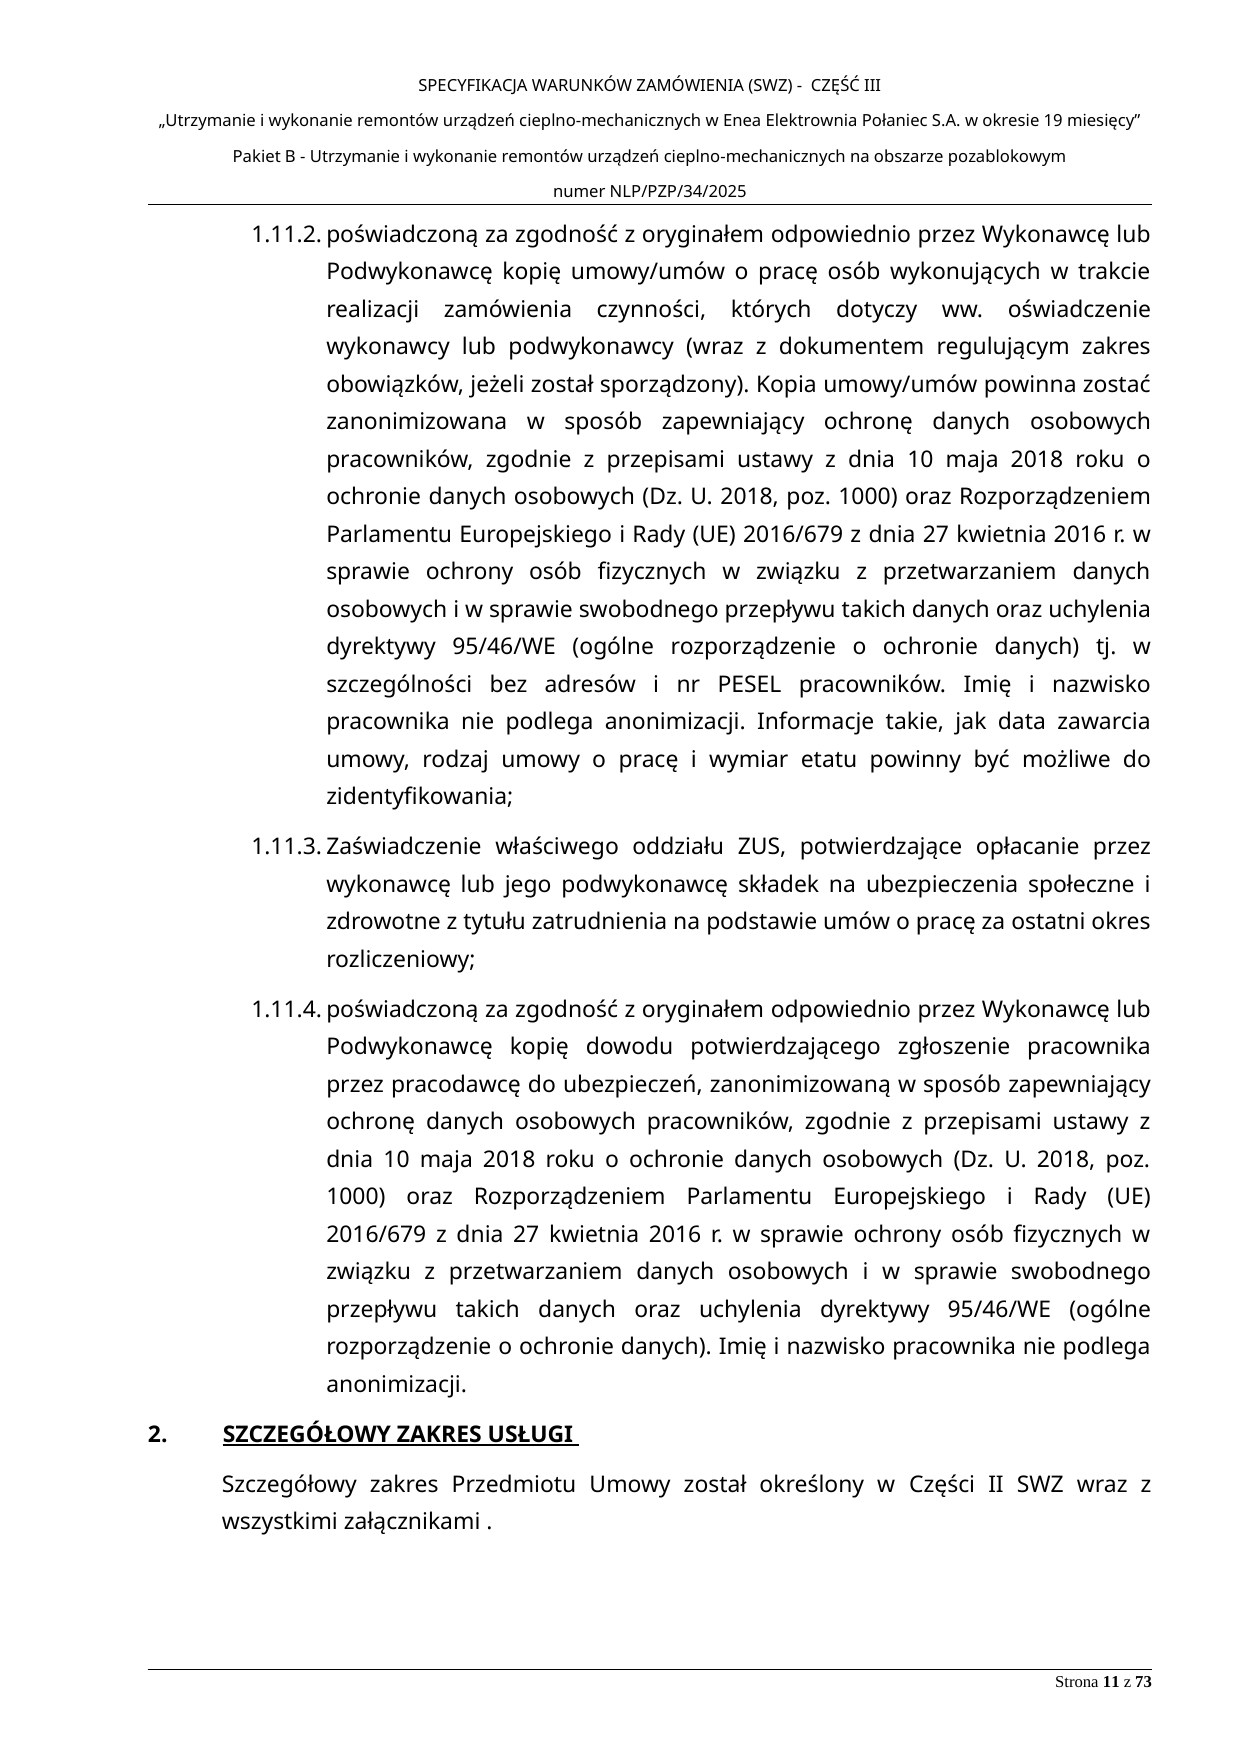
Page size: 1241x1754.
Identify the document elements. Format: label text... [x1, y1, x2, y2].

subtitle SZCZEGÓŁOWY ZAKRES usługi [148, 1418, 1152, 1449]
subtitle Szczegółowy zakres Przedmiotu Umowy został określony w Części II SWZ wraz z wszystkimi załącznikami . [222, 1468, 1152, 1537]
subtitle poświadczoną za zgodność z oryginałem odpowiednio przez Wykonawcę lub Podwykonawcę kopię umowy/umów o pracę osób wykonujących w trakcie realizacji zamówienia czynności, których dotyczy ww. oświadczenie wykonawcy lub podwykonawcy (wraz z dokumentem regulującym zakres obowiązków, jeżeli został sporządzony). Kopia umowy/umów powinna zostać zanonimizowana w sposób zapewniający ochronę danych osobowych pracowników, zgodnie z przepisami ustawy z dnia 10 maja 2018 roku o ochronie danych osobowych (Dz. U. 2018, poz. 1000) oraz Rozporządzeniem Parlamentu Europejskiego i Rady (UE) 2016/679 z dnia 27 kwietnia 2016 r. w sprawie ochrony osób fizycznych w związku z przetwarzaniem danych osobowych i w sprawie swobodnego przepływu takich danych oraz uchylenia dyrektywy 95/46/WE (ogólne rozporządzenie o ochronie danych) tj. w szczególności bez adresów i nr PESEL pracowników. Imię i nazwisko pracownika nie podlega anonimizacji. Informacje takie, jak data zawarcia umowy, rodzaj umowy o pracę i wymiar etatu powinny być możliwe do zidentyfikowania; [251, 218, 1152, 812]
subtitle Zaświadczenie właściwego oddziału ZUS, potwierdzające opłacanie przez wykonawcę lub jego podwykonawcę składek na ubezpieczenia społeczne i zdrowotne z tytułu zatrudnienia na podstawie umów o pracę za ostatni okres rozliczeniowy; [251, 830, 1152, 974]
subtitle poświadczoną za zgodność z oryginałem odpowiednio przez Wykonawcę lub Podwykonawcę kopię dowodu potwierdzającego zgłoszenie pracownika przez pracodawcę do ubezpieczeń, zanonimizowaną w sposób zapewniający ochronę danych osobowych pracowników, zgodnie z przepisami ustawy z dnia 10 maja 2018 roku o ochronie danych osobowych (Dz. U. 2018, poz. 1000) oraz Rozporządzeniem Parlamentu Europejskiego i Rady (UE) 2016/679 z dnia 27 kwietnia 2016 r. w sprawie ochrony osób fizycznych w związku z przetwarzaniem danych osobowych i w sprawie swobodnego przepływu takich danych oraz uchylenia dyrektywy 95/46/WE (ogólne rozporządzenie o ochronie danych). Imię i nazwisko pracownika nie podlega anonimizacji. [251, 993, 1152, 1399]
